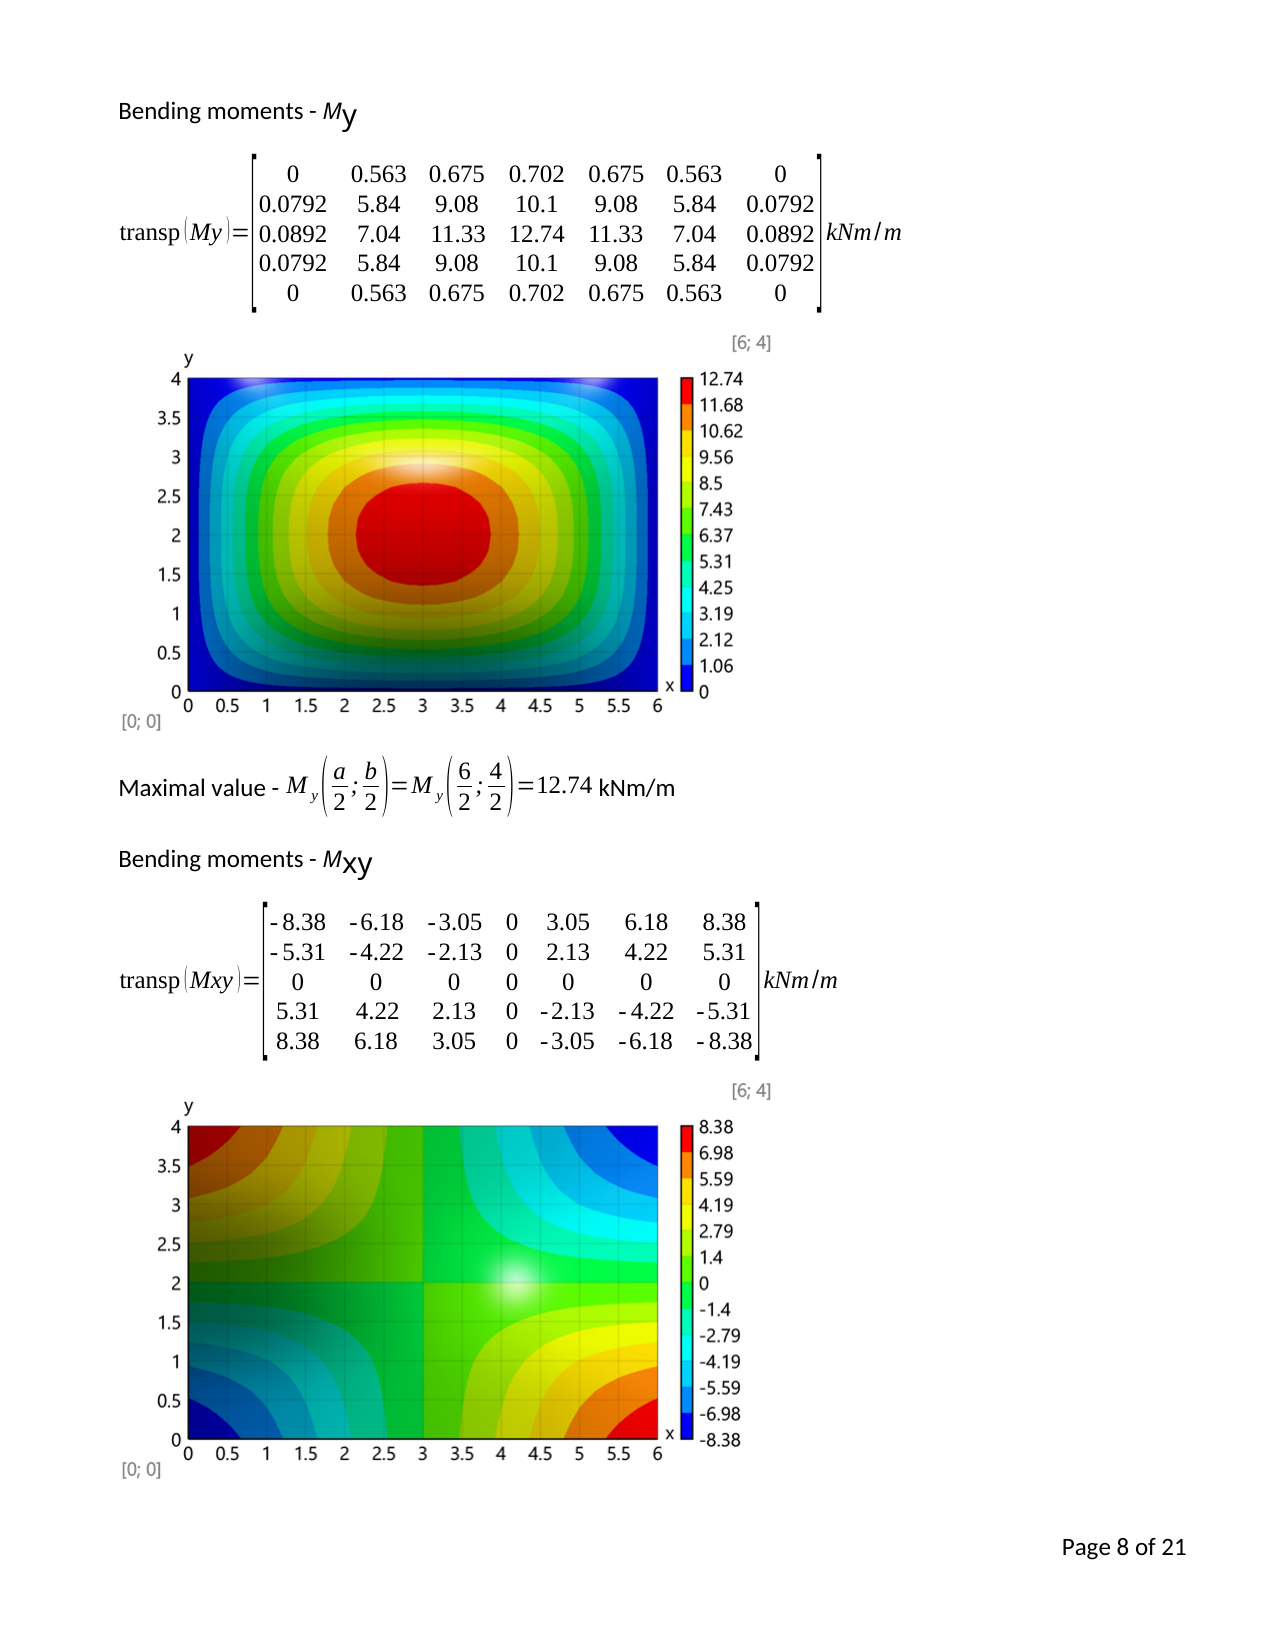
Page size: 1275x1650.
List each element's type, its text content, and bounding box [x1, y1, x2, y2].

picture [118, 331, 775, 738]
text Maximal value - kNm/m [118, 754, 1186, 819]
text Bending moments - My [118, 88, 1186, 134]
picture [118, 1079, 775, 1486]
text Bending moments - Mxy [118, 836, 1186, 882]
